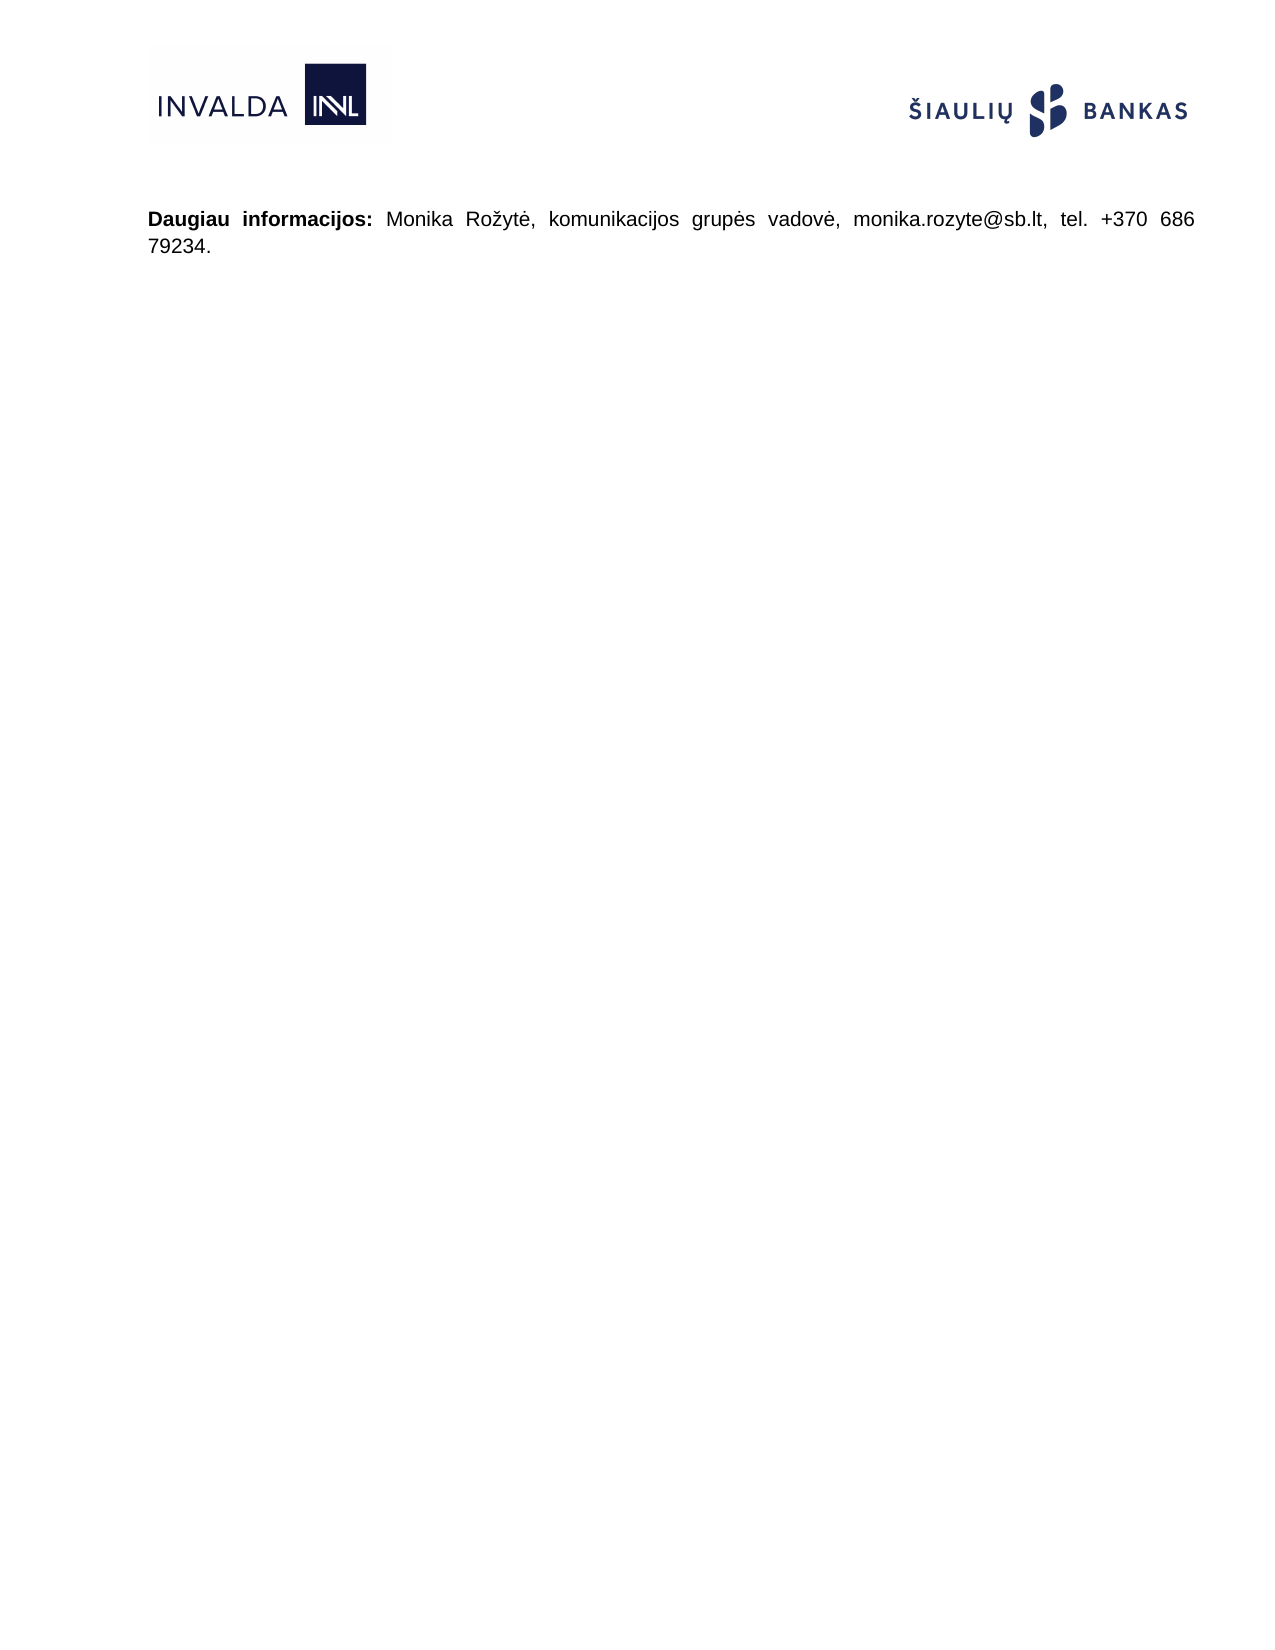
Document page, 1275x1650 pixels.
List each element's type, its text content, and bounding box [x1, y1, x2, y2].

picture [886, 29, 1211, 192]
picture [147, 44, 392, 145]
text Daugiau informacijos: Monika Rožytė, komunikacijos grupės vadovė, monika.rozyte@sb.lt, tel. +370 686 79234. [148, 207, 1196, 258]
